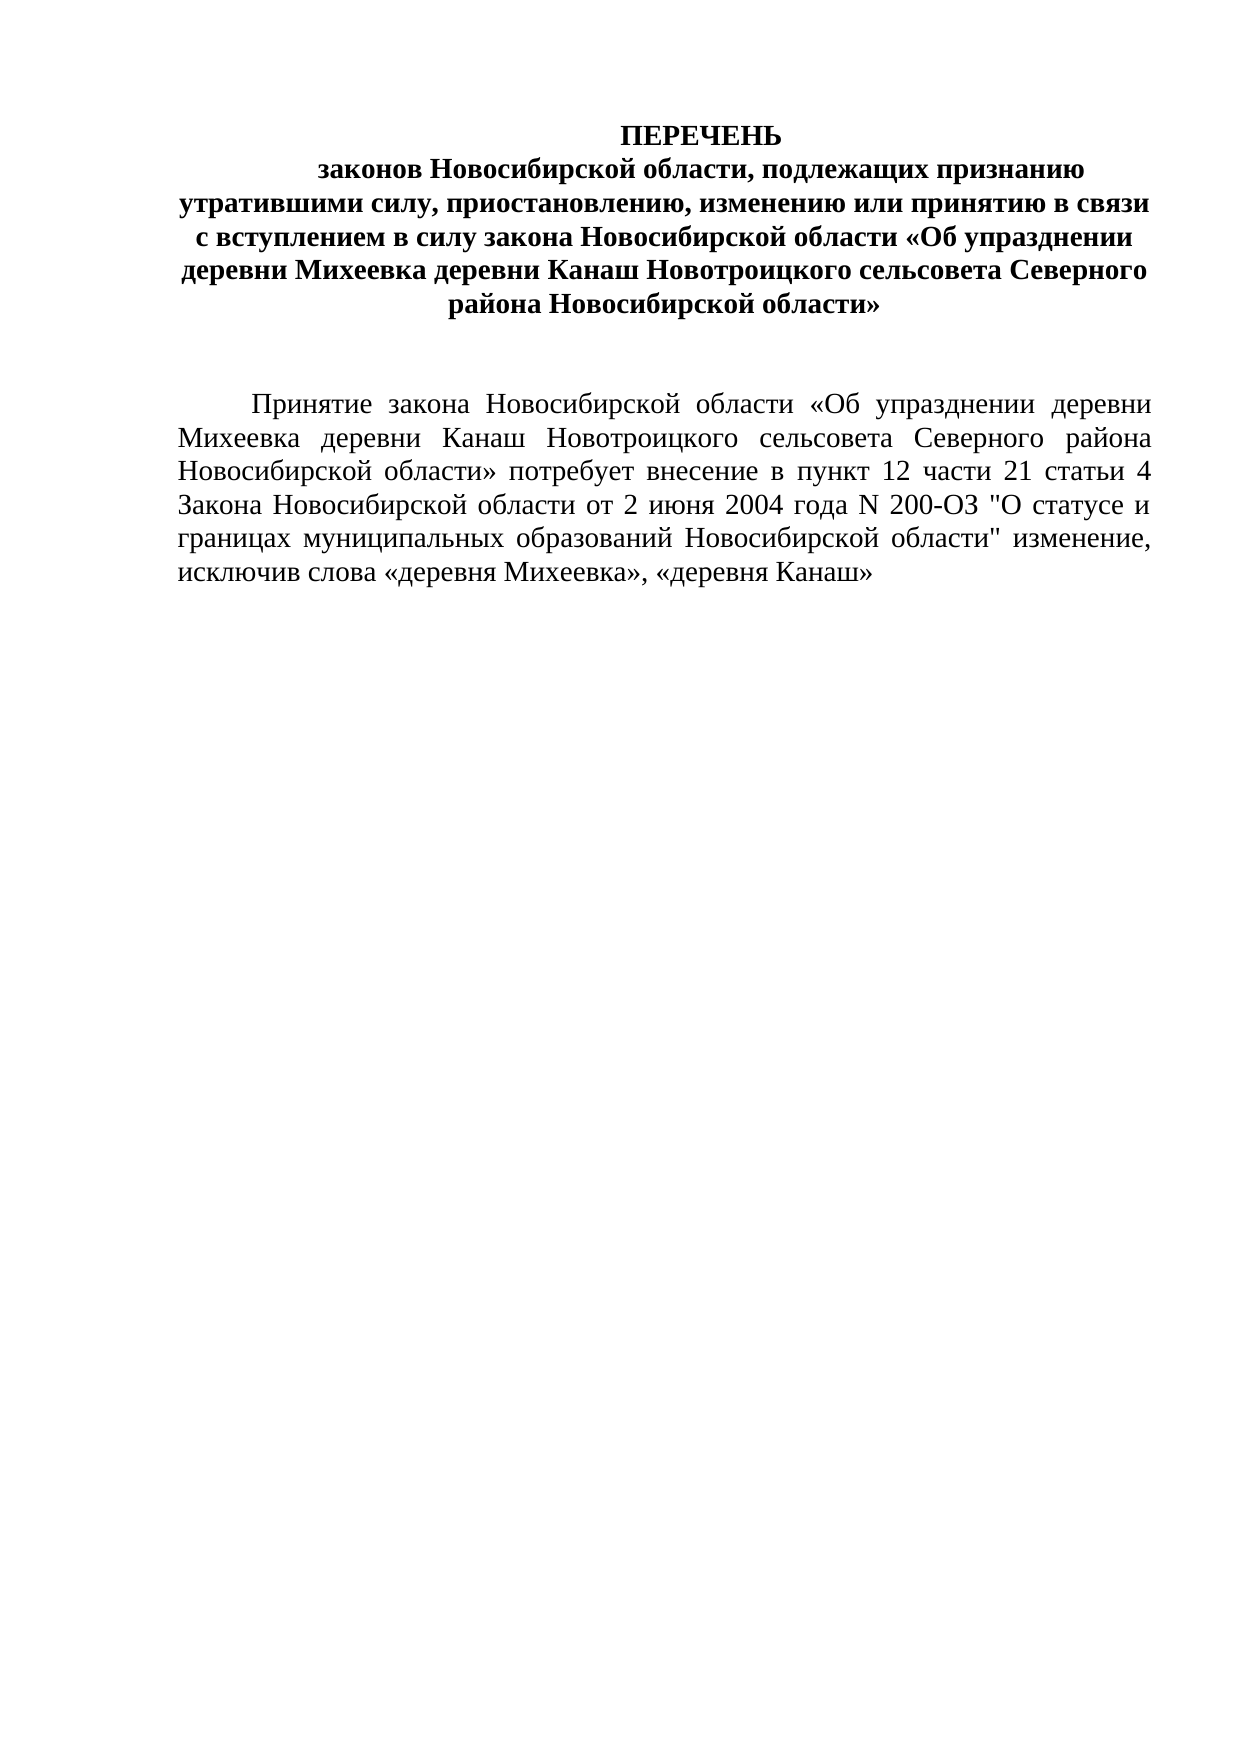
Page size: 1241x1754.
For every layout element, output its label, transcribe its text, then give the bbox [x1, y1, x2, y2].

text законов Новосибирской области, подлежащих признанию утратившими силу, приостановлению, изменению или принятию в связи с вступлением в силу закона Новосибирской области «Об упразднении деревни Михеевка деревни Канаш Новотроицкого сельсовета Северного района Новосибирской области» [177, 152, 1152, 319]
text Принятие закона Новосибирской области «Об упразднении деревни Михеевка деревни Канаш Новотроицкого сельсовета Северного района Новосибирской области» потребует внесение в пункт 12 части 21 статьи 4 Закона Новосибирской области от 2 июня 2004 года N 200-ОЗ "О статусе и границах муниципальных образований Новосибирской области" изменение, исключив слова «деревня Михеевка», «деревня Канаш» [177, 386, 1152, 588]
text ПЕРЕЧЕНЬ [177, 118, 1152, 152]
